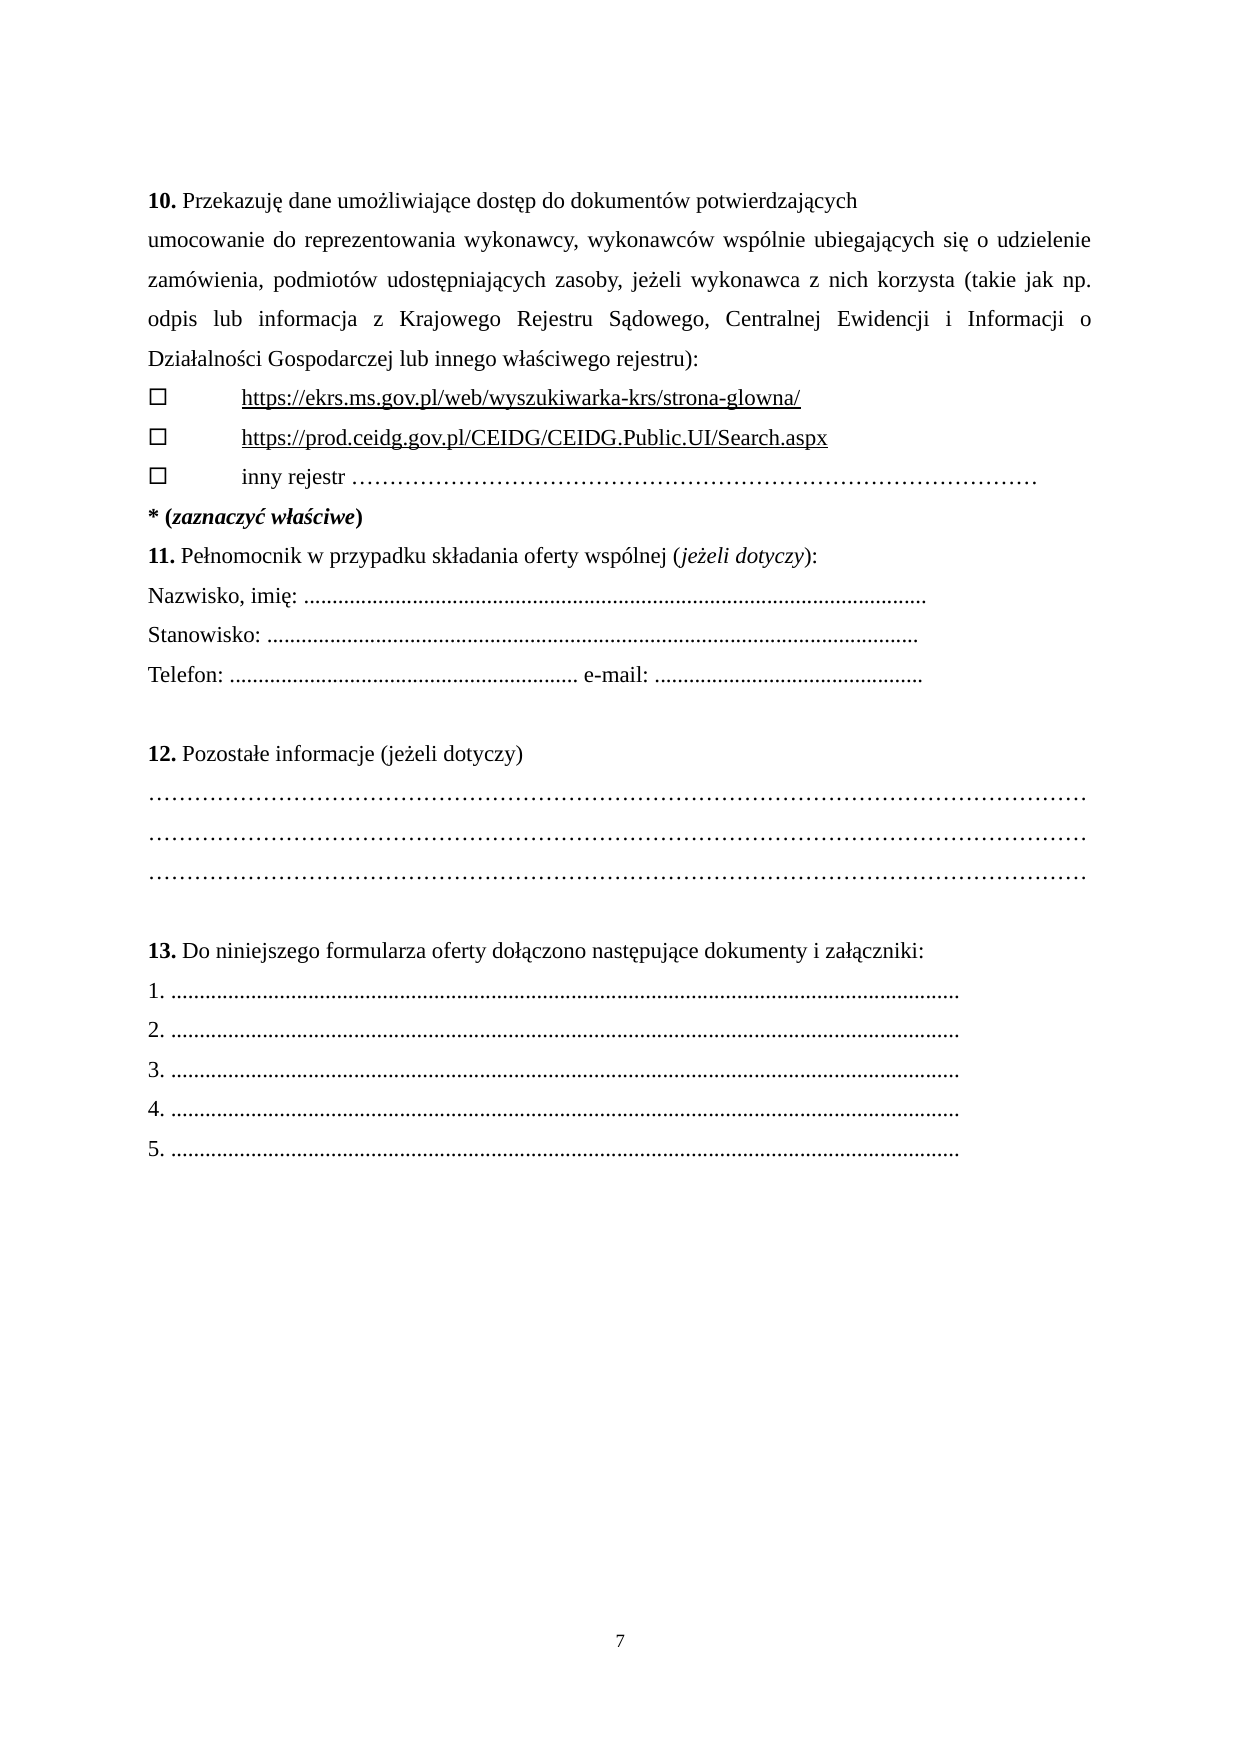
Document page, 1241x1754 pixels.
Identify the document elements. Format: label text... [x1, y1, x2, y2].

text 4. .......................................................................................................................................... [148, 1095, 1093, 1121]
text 2. .......................................................................................................................................... [148, 1016, 1093, 1042]
text 3. .......................................................................................................................................... [148, 1056, 1093, 1082]
text …………………………………………………………………………………………………………… [148, 858, 1093, 884]
text 10. Przekazuję dane umożliwiające dostęp do dokumentów potwierdzających [148, 187, 1093, 213]
text Telefon: ............................................................. e-mail: ............................................... [148, 661, 1093, 687]
text 13. Do niniejszego formularza oferty dołączono następujące dokumenty i załączniki: [148, 937, 1093, 963]
list 5. .......................................................................................................................................... [148, 1134, 1093, 1161]
text https://ekrs.ms.gov.pl/web/wyszukiwarka-krs/strona-glowna/ [148, 384, 1093, 411]
text umocowanie do reprezentowania wykonawcy, wykonawców wspólnie ubiegających się o udzielenie zamówienia, podmiotów udostępniających zasoby, jeżeli wykonawca z nich korzysta (takie jak np. odpis lub informacja z Krajowego Rejestru Sądowego, Centralnej Ewidencji i Informacji o Działalności Gospodarczej lub innego właściwego rejestru): [148, 227, 1093, 371]
text 12. Pozostałe informacje (jeżeli dotyczy) [148, 740, 1093, 766]
text Nazwisko, imię: ............................................................................................................. [148, 582, 1093, 608]
text Stanowisko: .................................................................................................................. [148, 621, 1093, 648]
text inny rejestr ……………………………………………………………………………… [148, 463, 1093, 490]
text * (zaznaczyć właściwe) [148, 503, 1093, 529]
text ………………………………………………………………………………………………………………………………………………………………………………………………………………………… [148, 779, 1093, 845]
text 1. .......................................................................................................................................... [148, 977, 1093, 1003]
text https://prod.ceidg.gov.pl/CEIDG/CEIDG.Public.UI/Search.aspx [148, 424, 1093, 450]
text 11. Pełnomocnik w przypadku składania oferty wspólnej (jeżeli dotyczy): [148, 542, 1093, 569]
